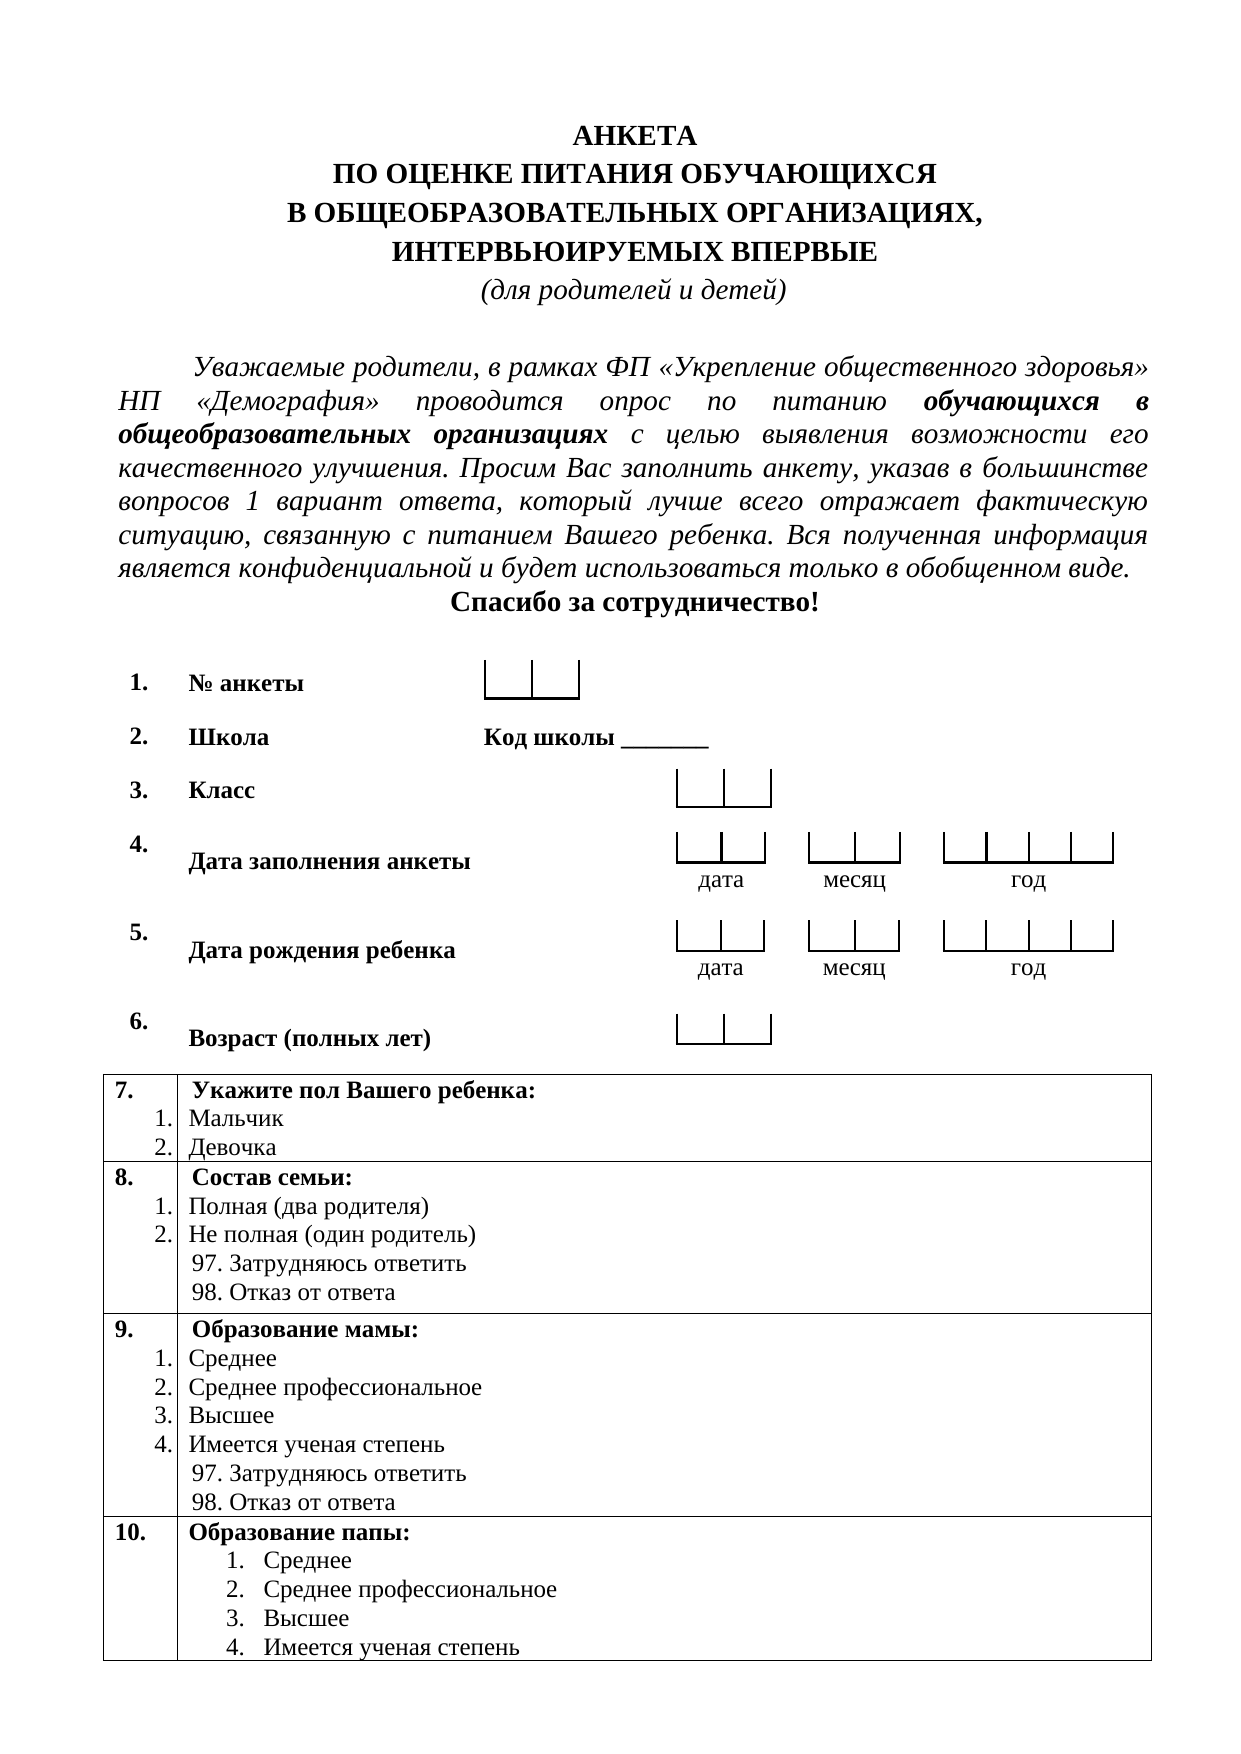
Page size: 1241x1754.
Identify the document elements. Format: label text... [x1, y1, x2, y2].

table_cell 10. [104, 1517, 177, 1660]
table_header № анкеты [177, 646, 472, 700]
text Спасибо за сотрудничество! [118, 584, 1152, 618]
table_cell Дата заполнения анкеты [177, 808, 664, 897]
table_header Укажите пол Вашего ребенка: Мальчик Девочка [178, 1075, 1151, 1161]
table_header [473, 646, 1152, 700]
text (для родителей и детей) [118, 272, 1152, 306]
text В ОБЩЕОБРАЗОВАТЕЛЬНЫХ ОРГАНИЗАЦИЯХ, ИНТЕРВЬЮИРУЕМЫХ ВПЕРВЫЕ [118, 195, 1152, 267]
table_cell [664, 897, 1152, 985]
table_cell Код школы _______ [473, 700, 1152, 754]
table_cell [103, 985, 177, 1074]
table_cell [103, 754, 177, 808]
table_cell Состав семьи: Полная (два родителя) Не полная (один родитель) 97. Затрудняюсь ответить 98. Отказ от ответа [178, 1162, 1151, 1313]
table_cell [664, 985, 1152, 1074]
text ПО ОЦЕНКЕ ПИТАНИЯ ОБУЧАЮЩИХСЯ [118, 157, 1152, 190]
text Уважаемые родители, в рамках ФП «Укрепление общественного здоровья» НП «Демография» проводится опрос по питанию обучающихся в общеобразовательных организациях с целью выявления возможности его качественного улучшения. Просим Вас заполнить анкету, указав в большинстве вопросов 1 вариант ответа, который лучше всего отражает фактическую ситуацию, связанную с питанием Вашего ребенка. Вся полученная информация является конфиденциальной и будет использоваться только в обобщенном виде. [118, 349, 1152, 584]
table_cell Образование мамы: Среднее Среднее профессиональное Высшее Имеется ученая степень 97. Затрудняюсь ответить 98. Отказ от ответа [178, 1314, 1151, 1516]
table_header [103, 646, 177, 700]
table_cell 9. [104, 1314, 177, 1516]
table_cell [664, 808, 1152, 897]
table_cell [103, 808, 177, 897]
table_cell [664, 754, 1152, 808]
table_cell [103, 700, 177, 754]
table_cell Школа [177, 700, 472, 754]
table_cell Дата рождения ребенка [177, 897, 664, 985]
table_cell [103, 897, 177, 985]
text АНКЕТА [118, 118, 1152, 152]
table_header 7. [104, 1075, 177, 1161]
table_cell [178, 1517, 1151, 1660]
table_cell Класс [177, 754, 664, 808]
table_cell Возраст (полных лет) [177, 985, 664, 1074]
table_cell 8. [104, 1162, 177, 1313]
